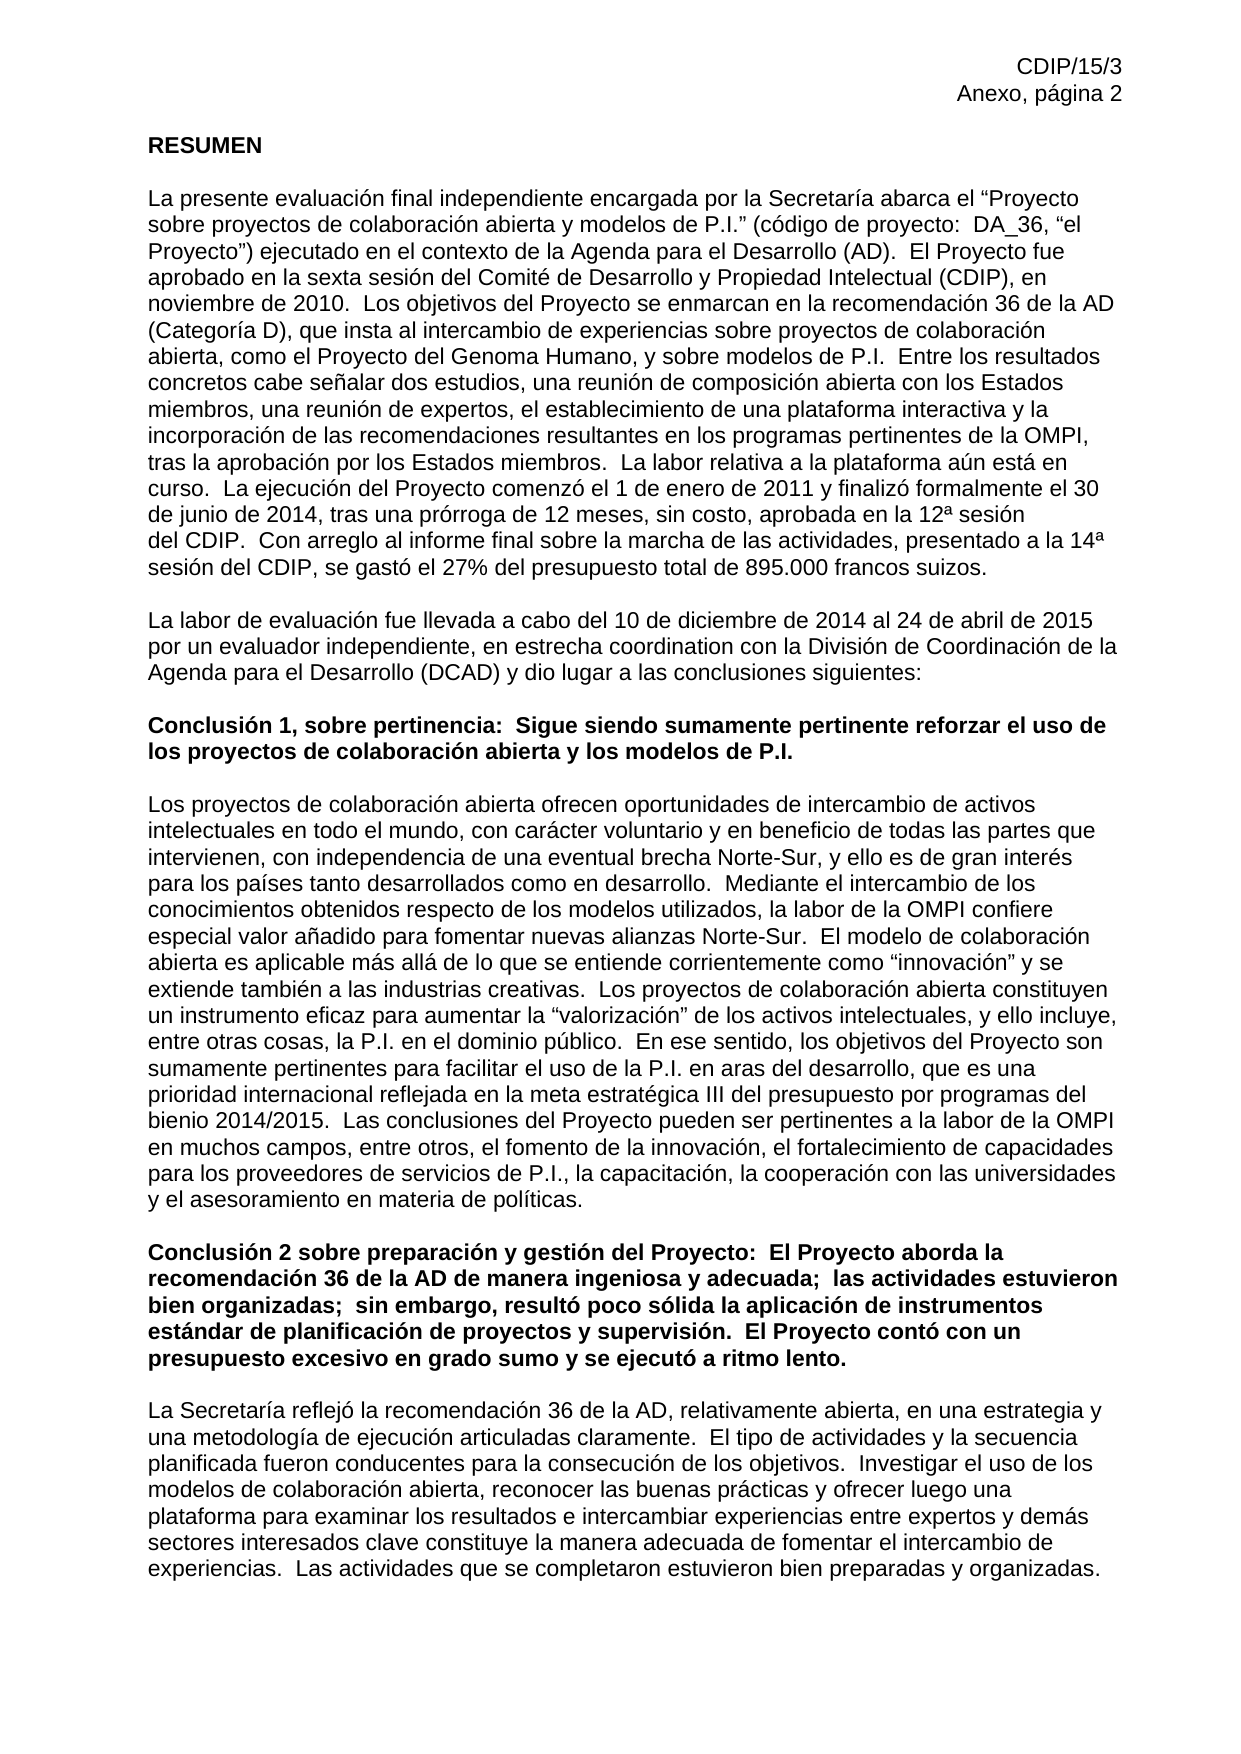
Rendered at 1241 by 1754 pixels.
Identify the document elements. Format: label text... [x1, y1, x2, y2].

text La presente evaluación final independiente encargada por la Secretaría abarca el “Proyecto sobre proyectos de colaboración abierta y modelos de P.I.” (código de proyecto: DA_36, “el Proyecto”) ejecutado en el contexto de la Agenda para el Desarrollo (AD). El Proyecto fue aprobado en la sexta sesión del Comité de Desarrollo y Propiedad Intelectual (CDIP), en noviembre de 2010. Los objetivos del Proyecto se enmarcan en la recomendación 36 de la AD (Categoría D), que insta al intercambio de experiencias sobre proyectos de colaboración abierta, como el Proyecto del Genoma Humano, y sobre modelos de P.I. Entre los resultados concretos cabe señalar dos estudios, una reunión de composición abierta con los Estados miembros, una reunión de expertos, el establecimiento de una plataforma interactiva y la incorporación de las recomendaciones resultantes en los programas pertinentes de la OMPI, tras la aprobación por los Estados miembros. La labor relativa a la plataforma aún está en curso. La ejecución del Proyecto comenzó el 1 de enero de 2011 y finalizó formalmente el 30 de junio de 2014, tras una prórroga de 12 meses, sin costo, aprobada en la 12ª sesión del CDIP. Con arreglo al informe final sobre la marcha de las actividades, presentado a la 14ª sesión del CDIP, se gastó el 27% del presupuesto total de 895.000 francos suizos. [148, 185, 1122, 580]
text La Secretaría reflejó la recomendación 36 de la AD, relativamente abierta, en una estrategia y una metodología de ejecución articuladas claramente. El tipo de actividades y la secuencia planificada fueron conducentes para la consecución de los objetivos. Investigar el uso de los modelos de colaboración abierta, reconocer las buenas prácticas y ofrecer luego una plataforma para examinar los resultados e intercambiar experiencias entre expertos y demás sectores interesados clave constituye la manera adecuada de fomentar el intercambio de experiencias. Las actividades que se completaron estuvieron bien preparadas y organizadas. [148, 1397, 1122, 1582]
text Los proyectos de colaboración abierta ofrecen oportunidades de intercambio de activos intelectuales en todo el mundo, con carácter voluntario y en beneficio de todas las partes que intervienen, con independencia de una eventual brecha Norte-Sur, y ello es de gran interés para los países tanto desarrollados como en desarrollo. Mediante el intercambio de los conocimientos obtenidos respecto de los modelos utilizados, la labor de la OMPI confiere especial valor añadido para fomentar nuevas alianzas Norte-Sur. El modelo de colaboración abierta es aplicable más allá de lo que se entiende corrientemente como “innovación” y se extiende también a las industrias creativas. Los proyectos de colaboración abierta constituyen un instrumento eficaz para aumentar la “valorización” de los activos intelectuales, y ello incluye, entre otras cosas, la P.I. en el dominio público. En ese sentido, los objetivos del Proyecto son sumamente pertinentes para facilitar el uso de la P.I. en aras del desarrollo, que es una prioridad internacional reflejada en la meta estratégica III del presupuesto por programas del bienio 2014/2015. Las conclusiones del Proyecto pueden ser pertinentes a la labor de la OMPI en muchos campos, entre otros, el fomento de la innovación, el fortalecimiento de capacidades para los proveedores de servicios de P.I., la capacitación, la cooperación con las universidades y el asesoramiento en materia de políticas. [148, 791, 1122, 1213]
text RESUMEN [148, 132, 1122, 158]
text Conclusión 1, sobre pertinencia: Sigue siendo sumamente pertinente reforzar el uso de los proyectos de colaboración abierta y los modelos de P.I. [148, 712, 1122, 765]
text La labor de evaluación fue llevada a cabo del 10 de diciembre de 2014 al 24 de abril de 2015 por un evaluador independiente, en estrecha coordination con la División de Coordinación de la Agenda para el Desarrollo (DCAD) y dio lugar a las conclusiones siguientes: [148, 607, 1122, 686]
text Conclusión 2 sobre preparación y gestión del Proyecto: El Proyecto aborda la recomendación 36 de la AD de manera ingeniosa y adecuada; las actividades estuvieron bien organizadas; sin embargo, resultó poco sólida la aplicación de instrumentos estándar de planificación de proyectos y supervisión. El Proyecto contó con un presupuesto excesivo en grado sumo y se ejecutó a ritmo lento. [148, 1239, 1122, 1371]
